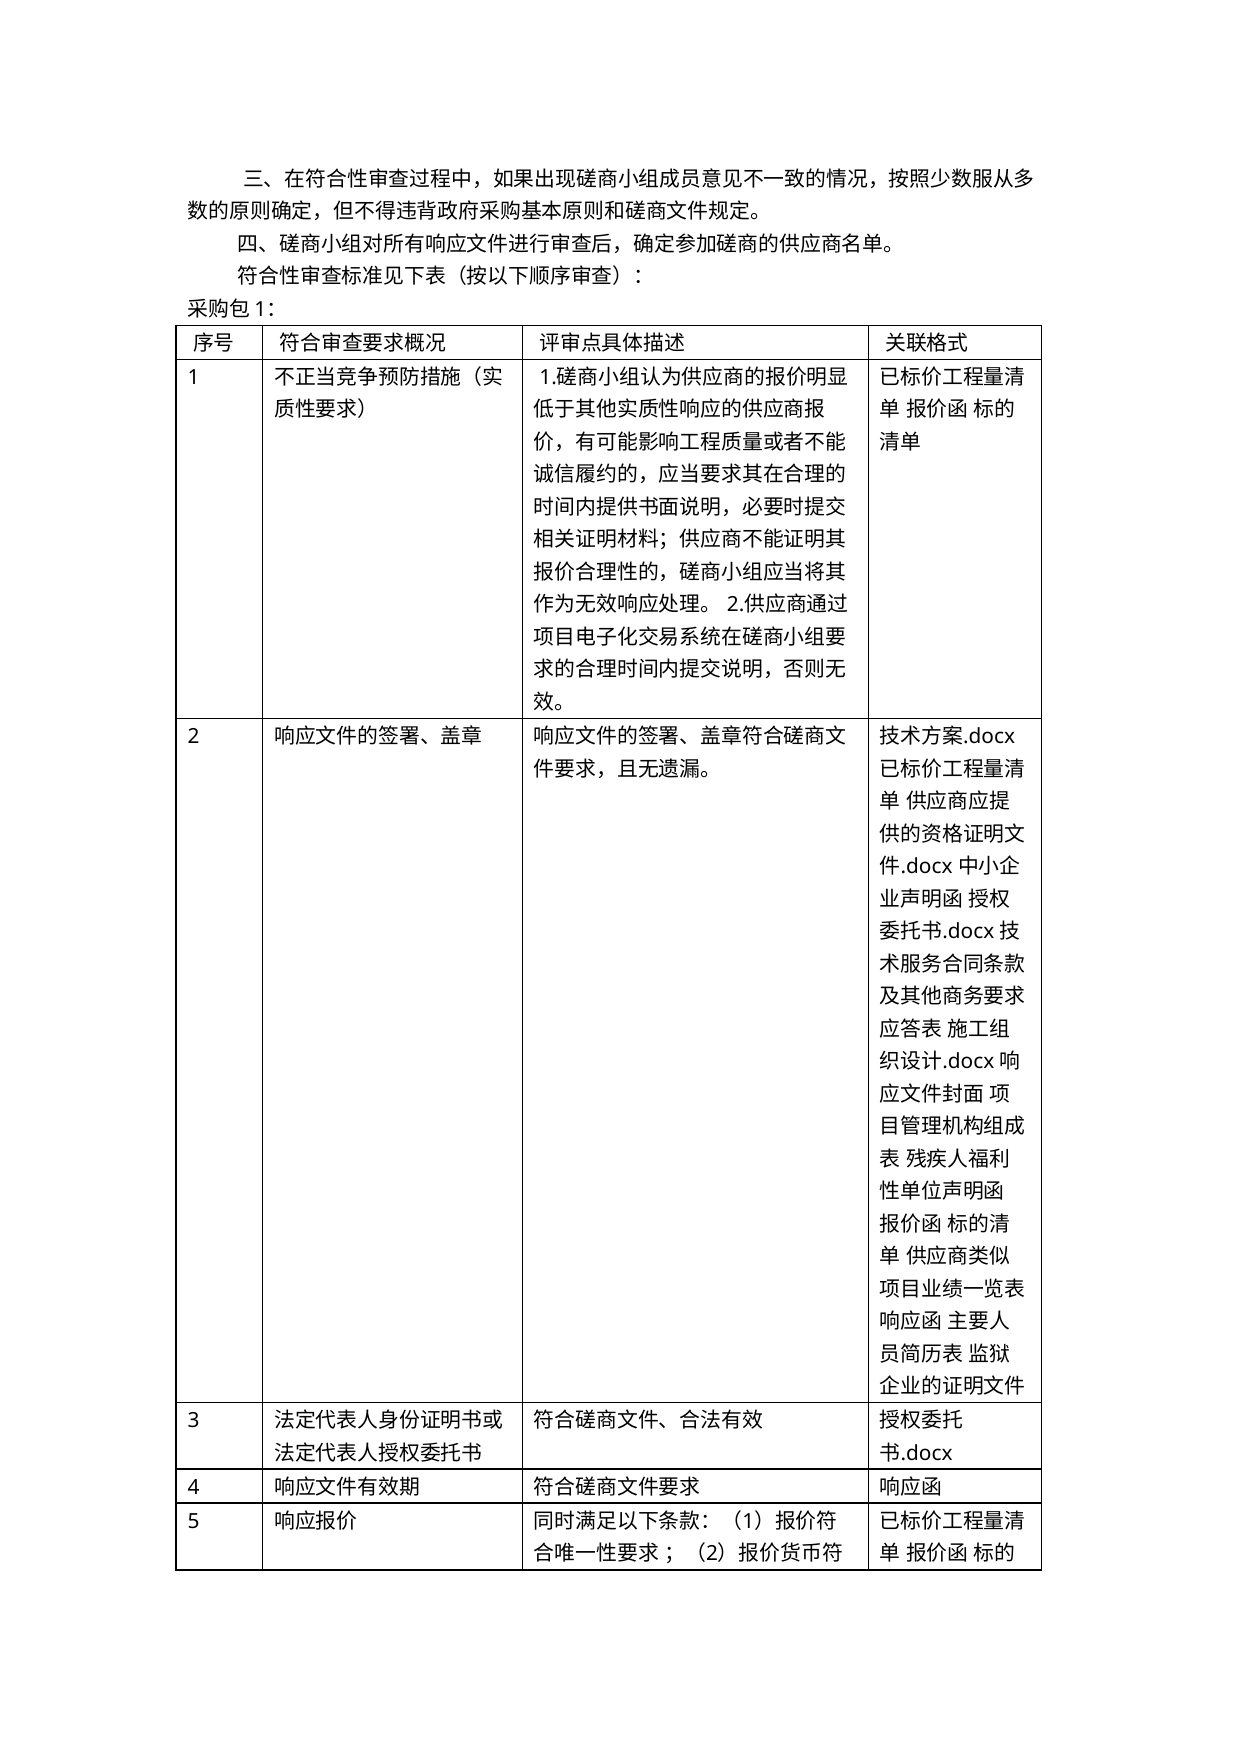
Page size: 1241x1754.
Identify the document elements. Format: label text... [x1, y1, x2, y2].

table_cell 2 [177, 719, 262, 1402]
table_cell 已标价工程量清单 报价函 标的清单 [869, 360, 1041, 718]
table_header 序号 [177, 326, 262, 358]
table_cell 授权委托书.docx [869, 1403, 1041, 1468]
table_cell 响应报价 [263, 1504, 522, 1569]
text 三、在符合性审查过程中，如果出现磋商小组成员意见不一致的情况，按照少数服从多数的原则确定，但不得违背政府采购基本原则和磋商文件规定。 [187, 162, 1053, 227]
table_cell 1 [177, 360, 262, 718]
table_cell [523, 1504, 868, 1569]
table_cell 4 [177, 1470, 262, 1502]
table_cell 响应文件的签署、盖章 [263, 719, 522, 1402]
table_cell 响应函 [869, 1470, 1041, 1502]
table_cell 响应文件有效期 [263, 1470, 522, 1502]
table_cell 法定代表人身份证明书或法定代表人授权委托书 [263, 1403, 522, 1468]
table_header 符合审查要求概况 [263, 326, 522, 358]
text 采购包1： [187, 292, 1053, 324]
table_cell 3 [177, 1403, 262, 1468]
table_cell 响应文件的签署、盖章符合磋商文件要求，且无遗漏。 [523, 719, 868, 1402]
table_cell 技术方案.docx 已标价工程量清单 供应商应提供的资格证明文件.docx 中小企业声明函 授权委托书.docx 技术服务合同条款及其他商务要求应答表 施工组织设计.docx 响应文件封面 项目管理机构组成表 残疾人福利性单位声明函 报价函 标的清单 供应商类似项目业绩一览表 响应函 主要人员简历表 监狱企业的证明文件 [869, 719, 1041, 1402]
table_cell 5 [177, 1504, 262, 1569]
text 符合性审查标准见下表（按以下顺序审查）： [187, 259, 1053, 292]
table_cell 已标价工程量清单 报价函 标的清单 [869, 1504, 1041, 1569]
text 四、磋商小组对所有响应文件进行审查后，确定参加磋商的供应商名单。 [187, 227, 1053, 259]
table_header 关联格式 [869, 326, 1041, 358]
table_header 评审点具体描述 [523, 326, 868, 358]
table_cell 不正当竞争预防措施（实质性要求） [263, 360, 522, 718]
table_cell 1.磋商小组认为供应商的报价明显低于其他实质性响应的供应商报价，有可能影响工程质量或者不能诚信履约的，应当要求其在合理的时间内提供书面说明，必要时提交相关证明材料；供应商不能证明其报价合理性的，磋商小组应当将其作为无效响应处理。 2.供应商通过项目电子化交易系统在磋商小组要求的合理时间内提交说明，否则无效。 [523, 360, 868, 718]
table_cell 符合磋商文件、合法有效 [523, 1403, 868, 1468]
table_cell 符合磋商文件要求 [523, 1470, 868, 1502]
